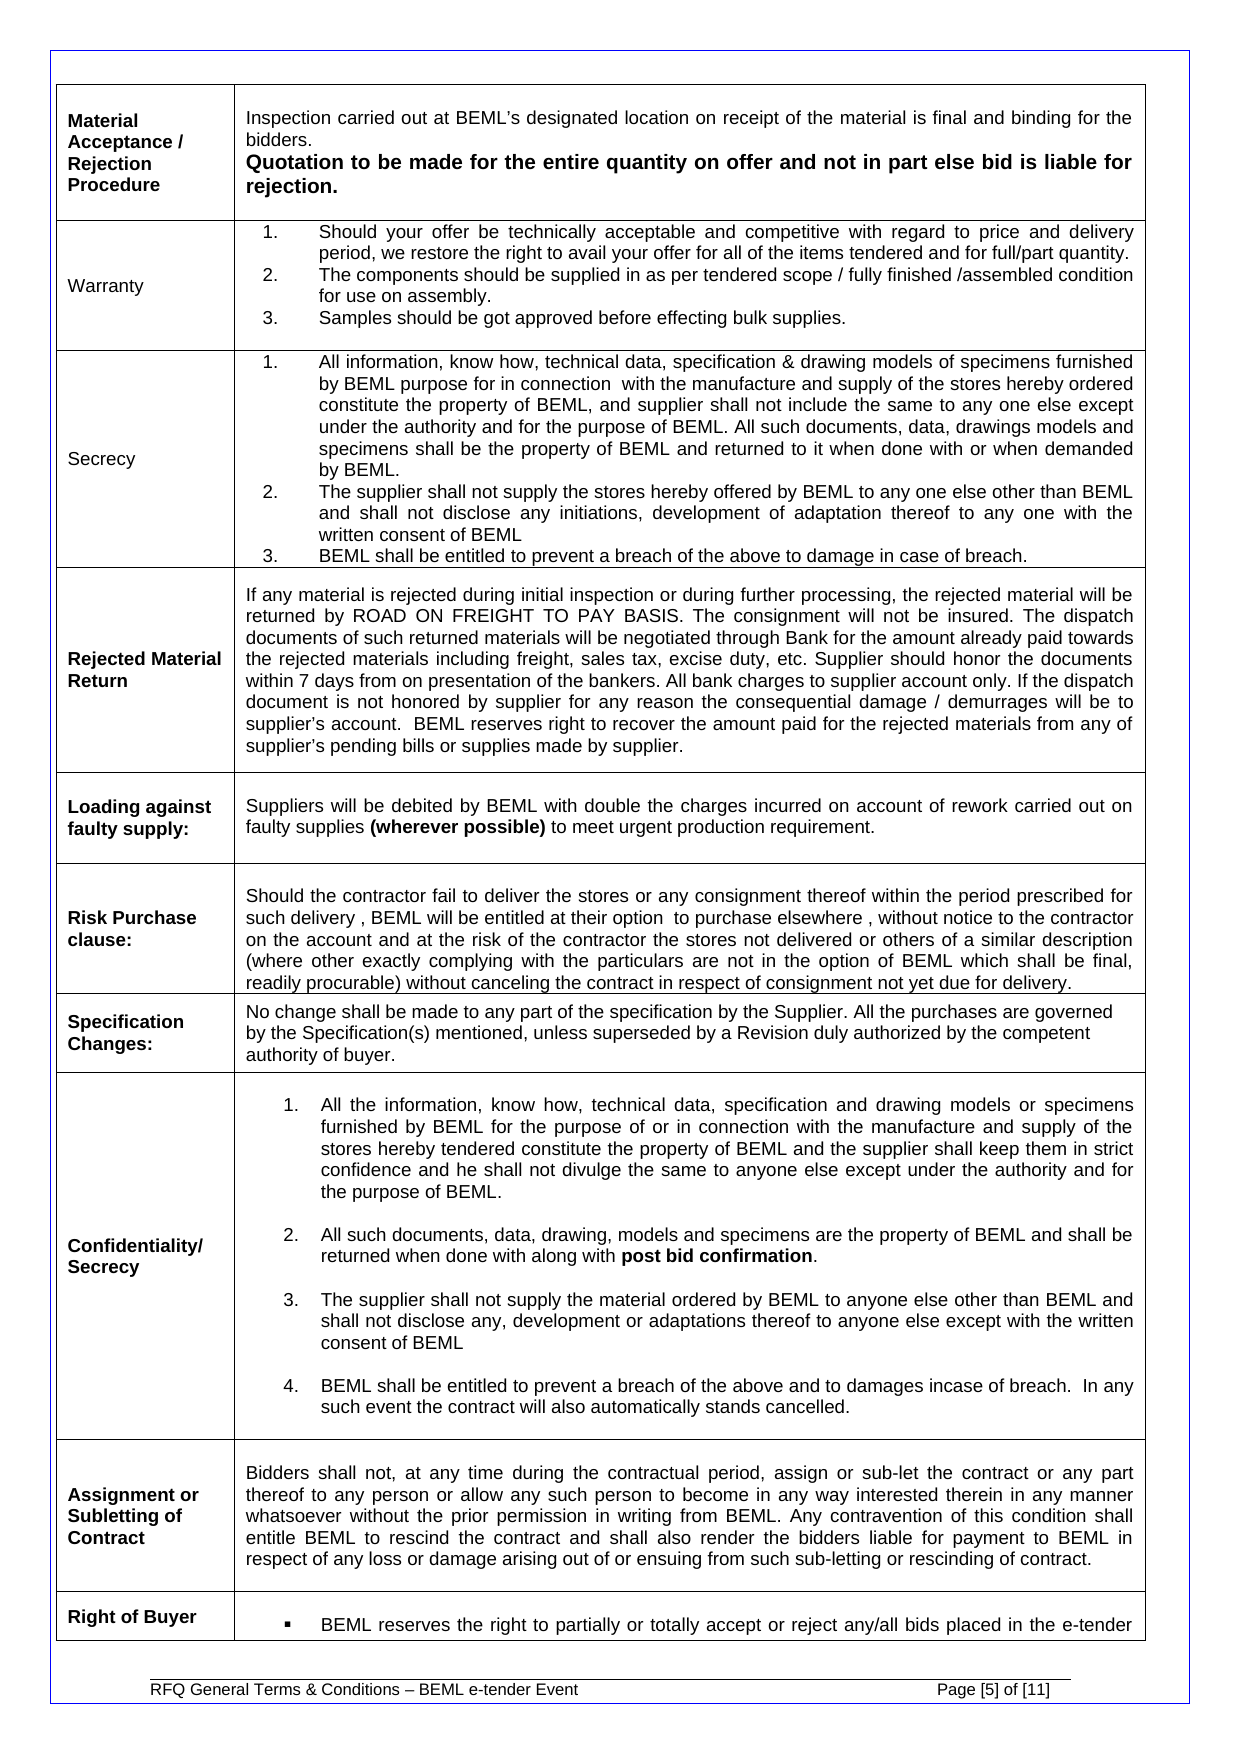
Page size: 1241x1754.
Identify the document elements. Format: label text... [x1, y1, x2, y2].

table_cell Should your offer be technically acceptable and competitive with regard to price and delivery period, we restore the right to avail your offer for all of the items tendered and for full/part quantity. The components should be supplied in as per tendered scope / fully finished /assembled condition for use on assembly. Samples should be got approved before effecting bulk supplies. [235, 221, 1145, 350]
table_cell Suppliers will be debited by BEML with double the charges incurred on account of rework carried out on faulty supplies (wherever possible) to meet urgent production requirement. [235, 773, 1145, 863]
table_cell Risk Purchase clause: [57, 864, 234, 993]
table_cell Material Acceptance / Rejection Procedure [57, 85, 234, 219]
table_cell Right of Buyer [57, 1592, 234, 1640]
table_cell No change shall be made to any part of the specification by the Supplier. All the purchases are governed by the Specification(s) mentioned, unless superseded by a Revision duly authorized by the competent authority of buyer. [235, 994, 1145, 1072]
table_cell Should the contractor fail to deliver the stores or any consignment thereof within the period prescribed for such delivery , BEML will be entitled at their option to purchase elsewhere , without notice to the contractor on the account and at the risk of the contractor the stores not delivered or others of a similar description (where other exactly complying with the particulars are not in the option of BEML which shall be final, readily procurable) without canceling the contract in respect of consignment not yet due for delivery. [235, 864, 1145, 993]
table_cell Secrecy [57, 351, 234, 567]
table_cell Specification Changes: [57, 994, 234, 1072]
table_cell All the information, know how, technical data, specification and drawing models or specimens furnished by BEML for the purpose of or in connection with the manufacture and supply of the stores hereby tendered constitute the property of BEML and the supplier shall keep them in strict confidence and he shall not divulge the same to anyone else except under the authority and for the purpose of BEML. All such documents, data, drawing, models and specimens are the property of BEML and shall be returned when done with along with post bid confirmation. The supplier shall not supply the material ordered by BEML to anyone else other than BEML and shall not disclose any, development or adaptations thereof to anyone else except with the written consent of BEML BEML shall be entitled to prevent a breach of the above and to damages incase of breach. In any such event the contract will also automatically stands cancelled. [235, 1073, 1145, 1439]
table_cell All information, know how, technical data, specification & drawing models of specimens furnished by BEML purpose for in connection with the manufacture and supply of the stores hereby ordered constitute the property of BEML, and supplier shall not include the same to any one else except under the authority and for the purpose of BEML. All such documents, data, drawings models and specimens shall be the property of BEML and returned to it when done with or when demanded by BEML. The supplier shall not supply the stores hereby offered by BEML to any one else other than BEML and shall not disclose any initiations, development of adaptation thereof to any one with the written consent of BEML BEML shall be entitled to prevent a breach of the above to damage in case of breach. [235, 351, 1145, 567]
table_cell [235, 1592, 1145, 1640]
table_cell Confidentiality/ Secrecy [57, 1073, 234, 1439]
table_cell Bidders shall not, at any time during the contractual period, assign or sub-let the contract or any part thereof to any person or allow any such person to become in any way interested therein in any manner whatsoever without the prior permission in writing from BEML. Any contravention of this condition shall entitle BEML to rescind the contract and shall also render the bidders liable for payment to BEML in respect of any loss or damage arising out of or ensuing from such sub-letting or rescinding of contract. [235, 1440, 1145, 1591]
table_cell Rejected Material Return [57, 568, 234, 772]
table_cell Loading against faulty supply: [57, 773, 234, 863]
table_cell If any material is rejected during initial inspection or during further processing, the rejected material will be returned by ROAD ON FREIGHT TO PAY BASIS. The consignment will not be insured. The dispatch documents of such returned materials will be negotiated through Bank for the amount already paid towards the rejected materials including freight, sales tax, excise duty, etc. Supplier should honor the documents within 7 days from on presentation of the bankers. All bank charges to supplier account only. If the dispatch document is not honored by supplier for any reason the consequential damage / demurrages will be to supplier’s account. BEML reserves right to recover the amount paid for the rejected materials from any of supplier’s pending bills or supplies made by supplier. [235, 568, 1145, 772]
table_cell Inspection carried out at BEML’s designated location on receipt of the material is final and binding for the bidders. Quotation to be made for the entire quantity on offer and not in part else bid is liable for rejection. [235, 85, 1145, 219]
table_cell Warranty [57, 221, 234, 350]
table_cell Assignment or Subletting of Contract [57, 1440, 234, 1591]
